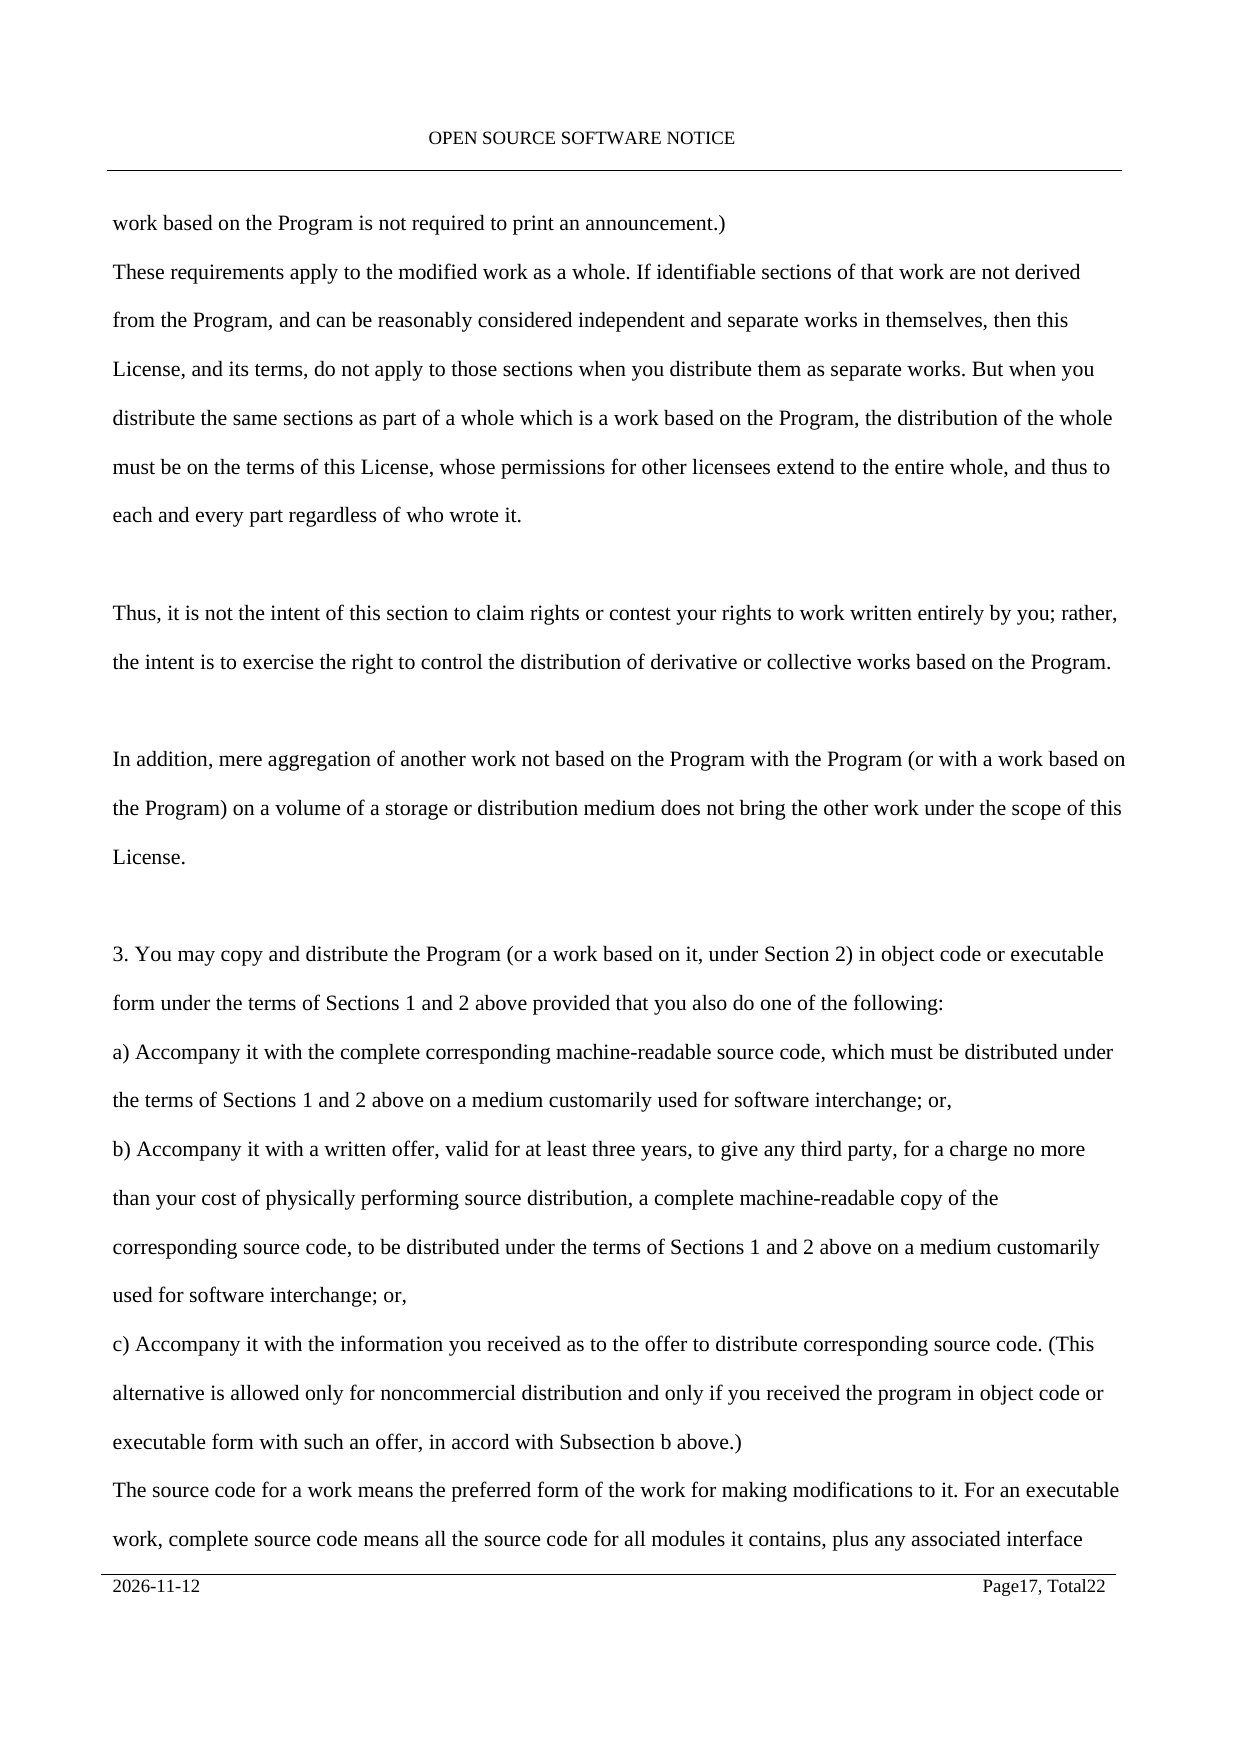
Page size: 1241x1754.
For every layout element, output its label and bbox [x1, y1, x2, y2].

text [112, 206, 1128, 1555]
